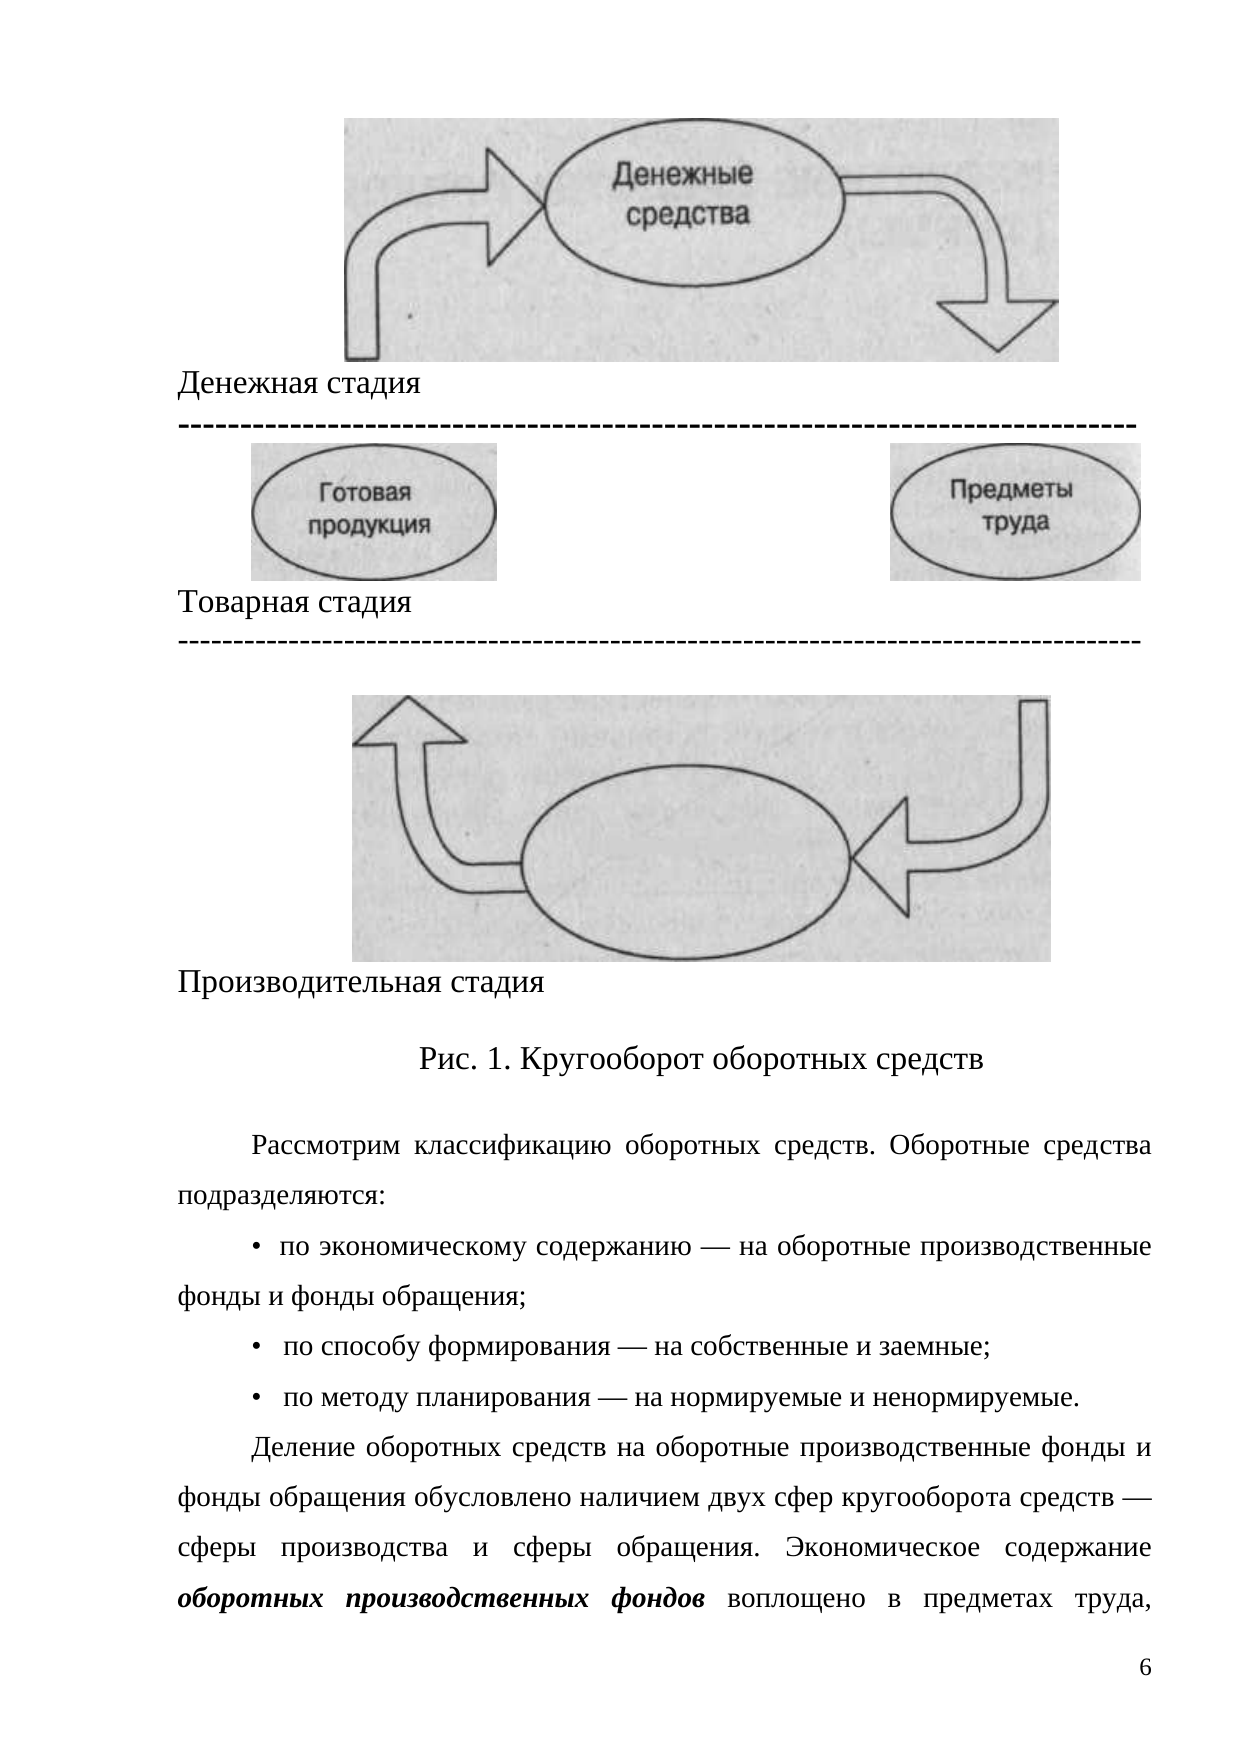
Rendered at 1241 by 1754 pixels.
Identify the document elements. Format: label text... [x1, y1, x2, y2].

text • по способу формирования — на собственные и заемные; [177, 1328, 1152, 1362]
picture [352, 695, 1051, 962]
text • по экономическому содержанию — на оборотные производственные фонды и фонды обращения; [177, 1228, 1152, 1312]
picture [251, 443, 497, 581]
text ----------------------------------------------------------------------------- [177, 400, 1152, 443]
picture [344, 118, 1059, 362]
text Денежная стадия [177, 362, 1152, 400]
text Рис. 1. Кругооборот оборотных средств [177, 1038, 1152, 1077]
text --------------------------------------------------------------------------------------- [177, 619, 1152, 658]
text • по методу планирования — на нормируемые и ненормируемые. [177, 1379, 1152, 1412]
text Товарная стадия [177, 581, 1152, 619]
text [177, 1429, 1152, 1613]
picture [890, 443, 1141, 581]
text Рассмотрим классификацию оборотных средств. Оборотные средства подразделяются: [177, 1127, 1152, 1211]
text Производительная стадия [177, 962, 1152, 1000]
